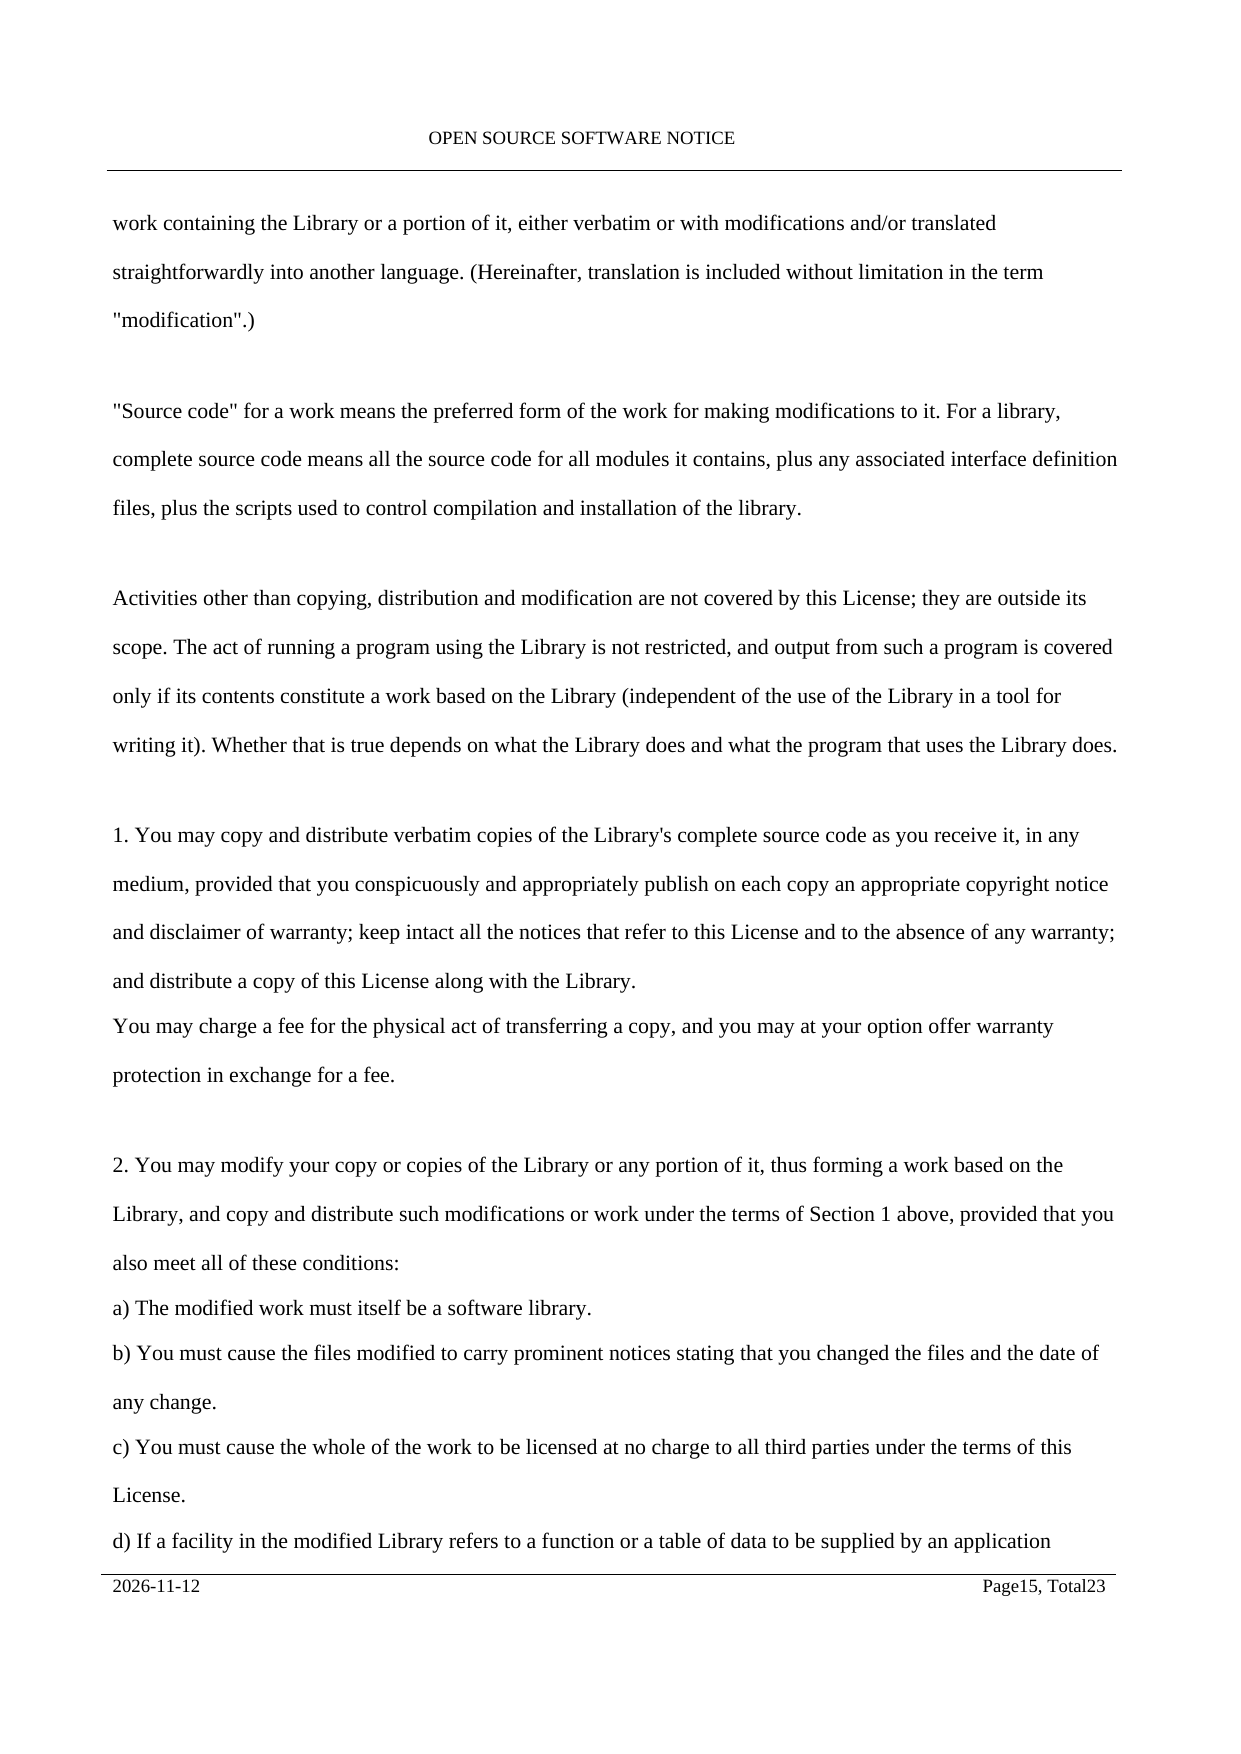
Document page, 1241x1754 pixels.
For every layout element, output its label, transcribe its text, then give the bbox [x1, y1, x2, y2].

text Activities other than copying, distribution and modification are not covered by this License; they are outside its scope. The act of running a program using the Library is not restricted, and output from such a program is covered only if its contents constitute a work based on the Library (independent of the use of the Library in a tool for writing it). Whether that is true depends on what the Library does and what the program that uses the Library does. [112, 582, 1128, 761]
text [112, 1524, 1128, 1556]
text b) You must cause the files modified to carry prominent notices stating that you changed the files and the date of any change. [112, 1336, 1128, 1417]
text 2. You may modify your copy or copies of the Library or any portion of it, thus forming a work based on the Library, and copy and distribute such modifications or work under the terms of Section 1 above, provided that you also meet all of these conditions: [112, 1148, 1128, 1278]
text c) You must cause the whole of the work to be licensed at no charge to all third parties under the terms of this License. [112, 1430, 1128, 1511]
text "Source code" for a work means the preferred form of the work for making modifications to it. For a library, complete source code means all the source code for all modules it contains, plus any associated interface definition files, plus the scripts used to control compilation and installation of the library. [112, 394, 1128, 524]
text You may charge a fee for the physical act of transferring a copy, and you may at your option offer warranty protection in exchange for a fee. [112, 1009, 1128, 1091]
text a) The modified work must itself be a software library. [112, 1291, 1128, 1324]
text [112, 206, 1128, 336]
text 1. You may copy and distribute verbatim copies of the Library's complete source code as you receive it, in any medium, provided that you conspicuously and appropriately publish on each copy an appropriate copyright notice and disclaimer of warranty; keep intact all the notices that refer to this License and to the absence of any warranty; and distribute a copy of this License along with the Library. [112, 818, 1128, 997]
